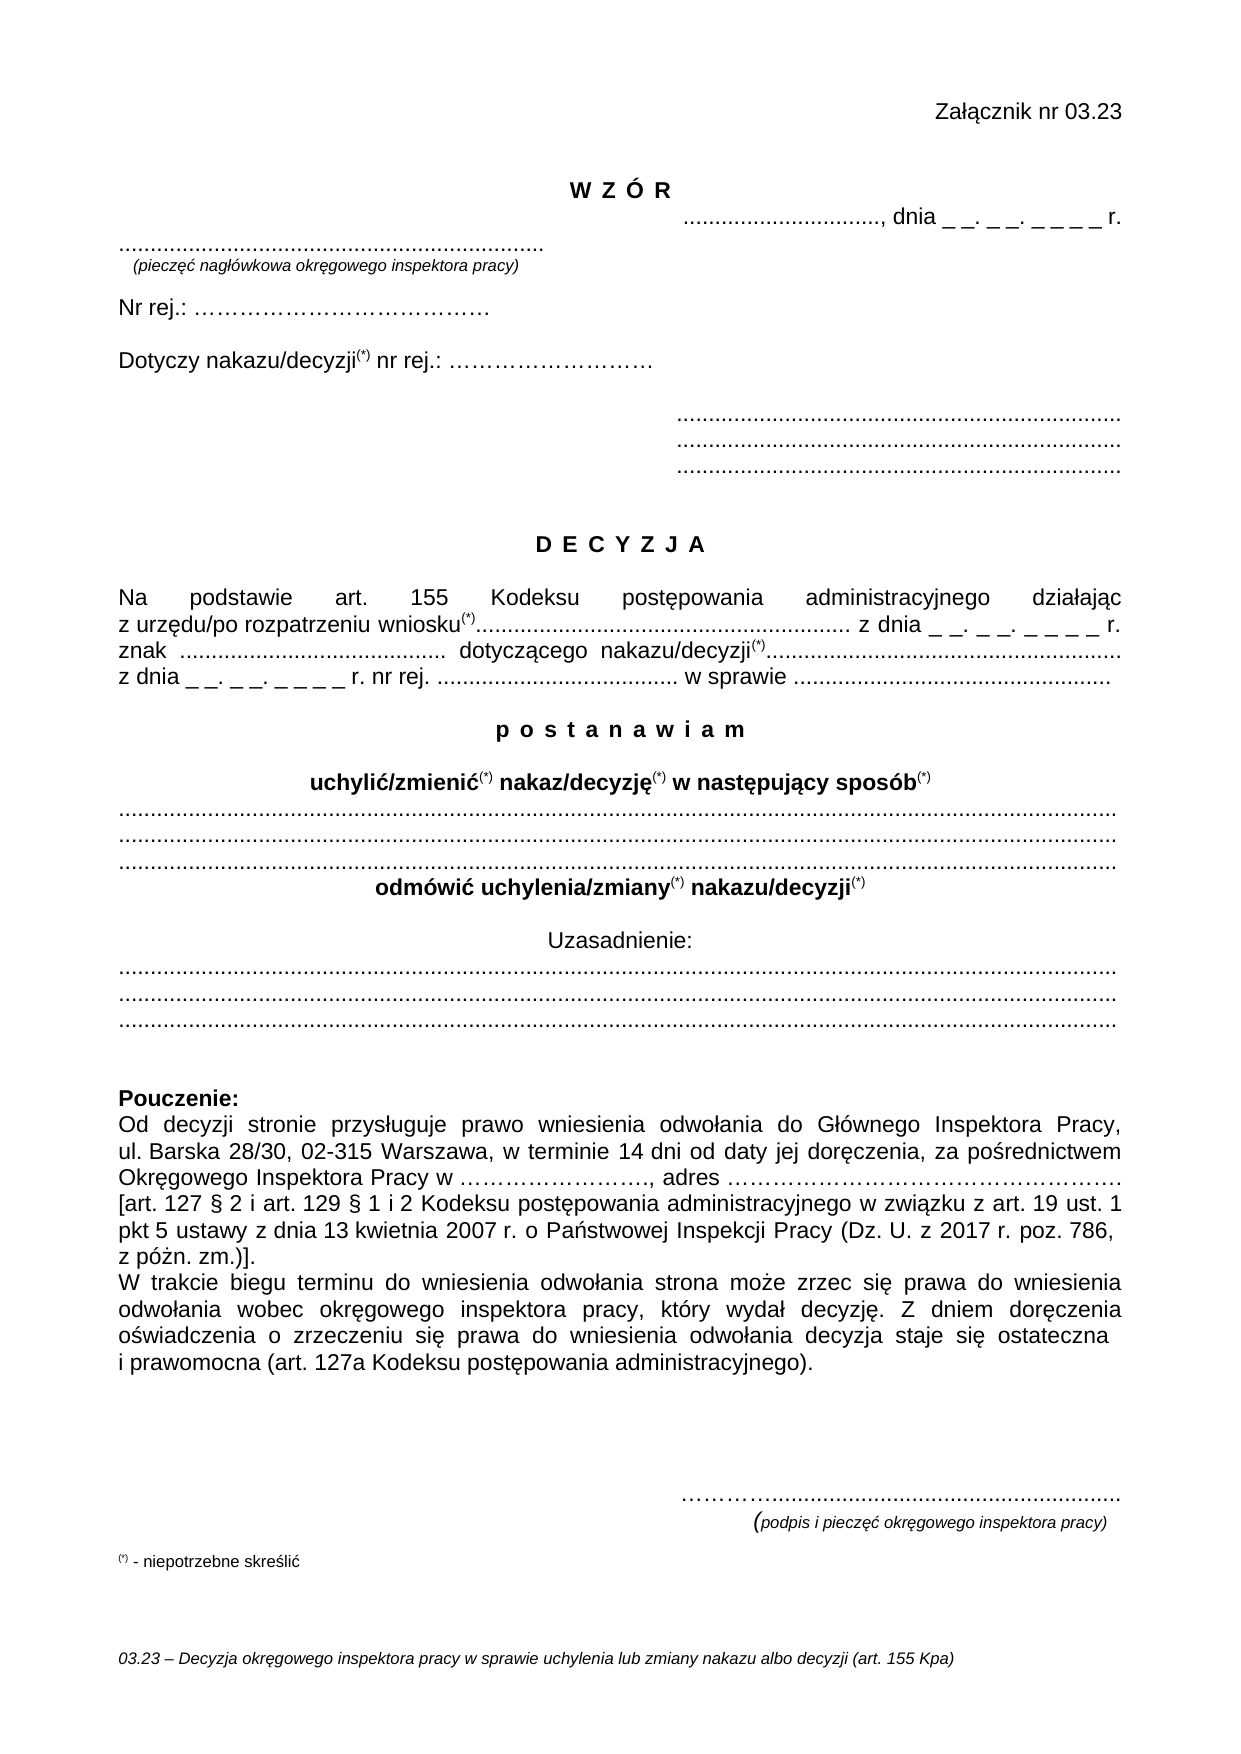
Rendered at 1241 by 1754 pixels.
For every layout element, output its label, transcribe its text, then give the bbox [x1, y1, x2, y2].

text uchylić/zmienić(*) nakaz/decyzję(*) w następujący sposób(*) [118, 769, 1122, 795]
text W trakcie biegu terminu do wniesienia odwołania strona może zrzec się prawa do wniesienia odwołania wobec okręgowego inspektora pracy, który wydał decyzję. Z dniem doręczenia oświadczenia o zrzeczeniu się prawa do wniesienia odwołania decyzja staje się ostateczna i prawomocna (art. 127a Kodeksu postępowania administracyjnego). [118, 1269, 1122, 1375]
text (pieczęć nagłówkowa okręgowego inspektora pracy) [118, 256, 1122, 275]
text Pouczenie: [118, 1085, 1122, 1111]
text (*) - niepotrzebne skreślić [118, 1552, 1122, 1571]
text ...................................................................... [118, 400, 1122, 426]
text odmówić uchylenia/zmiany(*) nakazu/decyzji(*) [118, 874, 1122, 900]
subtitle postanawiam [118, 716, 1122, 742]
text Na podstawie art. 155 Kodeksu postępowania administracyjnego działając z urzędu/po rozpatrzeniu wniosku(*)........................................................... z dnia _ _. _ _. _ _ _ _ r. znak .......................................... dotyczącego nakazu/decyzji(*)........................................................ z dnia _ _. _ _. _ _ _ _ r. nr rej. ...................................... w sprawie .................................................. [118, 584, 1122, 689]
text DECYZJA [118, 531, 1122, 558]
text ....................................................................................................................................................................................................................................................................................................................................................................................................................................................................................... [118, 953, 1122, 1032]
text ...................................................................... [118, 426, 1122, 452]
text ....................................................................................................................................................................................................................................................................................................................................................................................................................................................................................... [118, 795, 1122, 874]
text (podpis i pieczęć okręgowego inspektora pracy) [738, 1507, 1122, 1533]
text WZÓR [118, 177, 1122, 203]
text ..............................., dnia _ _. _ _. _ _ _ _ r. [118, 203, 1122, 229]
text …………....................................................... [679, 1480, 1122, 1507]
text ................................................................... [118, 229, 1122, 256]
text Załącznik nr 03.23 [118, 98, 1122, 124]
text Od decyzji stronie przysługuje prawo wniesienia odwołania do Głównego Inspektora Pracy, ul. Barska 28/30, 02-315 Warszawa, w terminie 14 dni od daty jej doręczenia, za pośrednictwem Okręgowego Inspektora Pracy w ……………………., adres ……………………………………………. [art. 127 § 2 i art. 129 § 1 i 2 Kodeksu postępowania administracyjnego w związku z art. 19 ust. 1 pkt 5 ustawy z dnia 13 kwietnia 2007 r. o Państwowej Inspekcji Pracy (Dz. U. z 2017 r. poz. 786, z póżn. zm.)]. [118, 1111, 1122, 1269]
text Uzasadnienie: [118, 927, 1122, 953]
text Nr rej.: ………………………………… [118, 294, 1122, 321]
text Dotyczy nakazu/decyzji(*) nr rej.: ……………………… [118, 347, 1122, 373]
text ...................................................................... [118, 452, 1122, 479]
